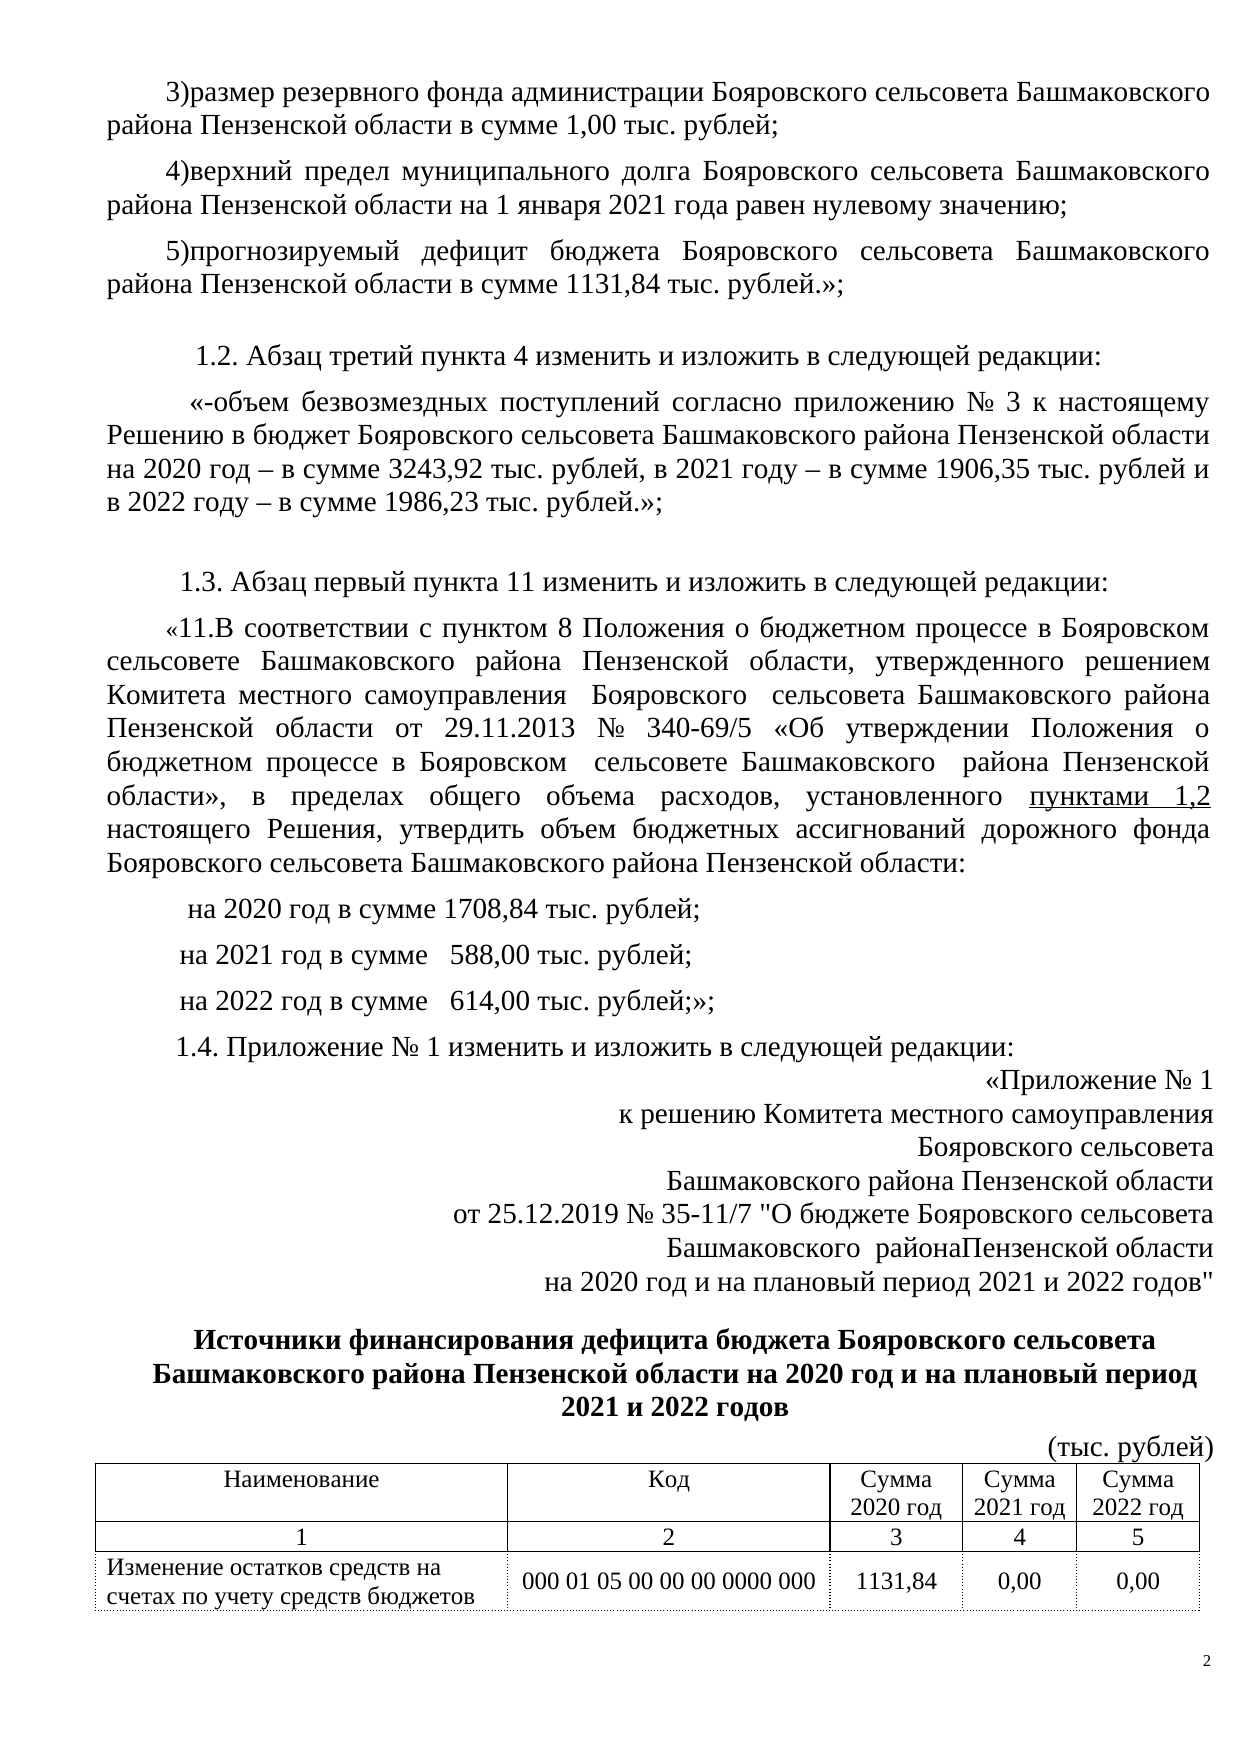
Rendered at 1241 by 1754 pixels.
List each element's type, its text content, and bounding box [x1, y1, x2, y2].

table_cell 5 [1077, 1522, 1199, 1551]
list на 2022 год в сумме 614,00 тыс. рублей;»; [106, 983, 1211, 1016]
list 4)верхний предел муниципального долга Бояровского сельсовета Башмаковского района Пензенской области на 1 января 2021 года равен нулевому значению; [106, 153, 1211, 221]
table_cell 0,00 [962, 1552, 1077, 1609]
text на 2020 год и на плановый период 2021 и 2022 годов" [153, 1264, 1214, 1297]
list 1.3. Абзац первый пункта 11 изменить и изложить в следующей редакции: [106, 564, 1211, 597]
text 1.4. Приложение № 1 изменить и изложить в следующей редакции: [106, 1029, 1214, 1062]
table_cell 1131,84 [830, 1552, 962, 1609]
table_header Сумма 2021 год [963, 1464, 1076, 1521]
table_header Сумма 2022 год [1077, 1464, 1199, 1521]
table_cell 000 01 05 00 00 00 0000 000 [508, 1552, 830, 1609]
table_cell 4 [963, 1522, 1076, 1551]
text Башмаковского районаПензенской области [153, 1230, 1214, 1264]
list «-объем безвозмездных поступлений согласно приложению № 3 к настоящему Решению в бюджет Бояровского сельсовета Башмаковского района Пензенской области на 2020 год – в сумме 3243,92 тыс. рублей, в 2021 году – в сумме 1906,35 тыс. рублей и в 2022 году – в сумме 1986,23 тыс. рублей.»; [106, 384, 1211, 518]
text от 25.12.2019 № 35-11/7 "О бюджете Бояровского сельсовета [153, 1197, 1214, 1230]
list 5)прогнозируемый дефицит бюджета Бояровского сельсовета Башмаковского района Пензенской области в сумме 1131,84 тыс. рублей.»; [106, 233, 1211, 300]
list на 2021 год в сумме 588,00 тыс. рублей; [106, 937, 1211, 970]
subtitle 1.2. Абзац третий пункта 4 изменить и изложить в следующей редакции: [166, 338, 1211, 371]
table_header Сумма 2020 год [831, 1464, 962, 1521]
list «11.В соответствии с пунктом 8 Положения о бюджетном процессе в Бояровском сельсовете Башмаковского района Пензенской области, утвержденного решением Комитета местного самоуправления Бояровского сельсовета Башмаковского района Пензенской области от 29.11.2013 № 340-69/5 «Об утверждении Положения о бюджетном процессе в Бояровском сельсовете Башмаковского района Пензенской области», в пределах общего объема расходов, установленного пунктами 1,2 настоящего Решения, утвердить объем бюджетных ассигнований дорожного фонда Бояровского сельсовета Башмаковского района Пензенской области: [106, 610, 1211, 878]
table_header Наименование [96, 1464, 507, 1521]
list 3)размер резервного фонда администрации Бояровского сельсовета Башмаковского района Пензенской области в сумме 1,00 тыс. рублей; [106, 74, 1211, 141]
subtitle Источники финансирования дефицита бюджета Бояровского сельсовета Башмаковского района Пензенской области на 2020 год и на плановый период 2021 и 2022 годов [136, 1322, 1214, 1423]
table_cell 0,00 [1077, 1552, 1199, 1609]
table_cell 2 [508, 1522, 829, 1551]
text «Приложение № 1 [153, 1062, 1214, 1096]
text к решению Комитета местного самоуправления Бояровского сельсовета [153, 1096, 1214, 1163]
list на 2020 год в сумме 1708,84 тыс. рублей; [106, 891, 1211, 924]
text Башмаковского района Пензенской области [153, 1163, 1214, 1197]
text (тыс. рублей) [106, 1429, 1214, 1463]
table_header Код [508, 1464, 829, 1521]
table_cell 3 [831, 1522, 962, 1551]
table_cell Изменение остатков средств на счетах по учету средств бюджетов [95, 1552, 508, 1609]
table_cell 1 [96, 1522, 507, 1551]
